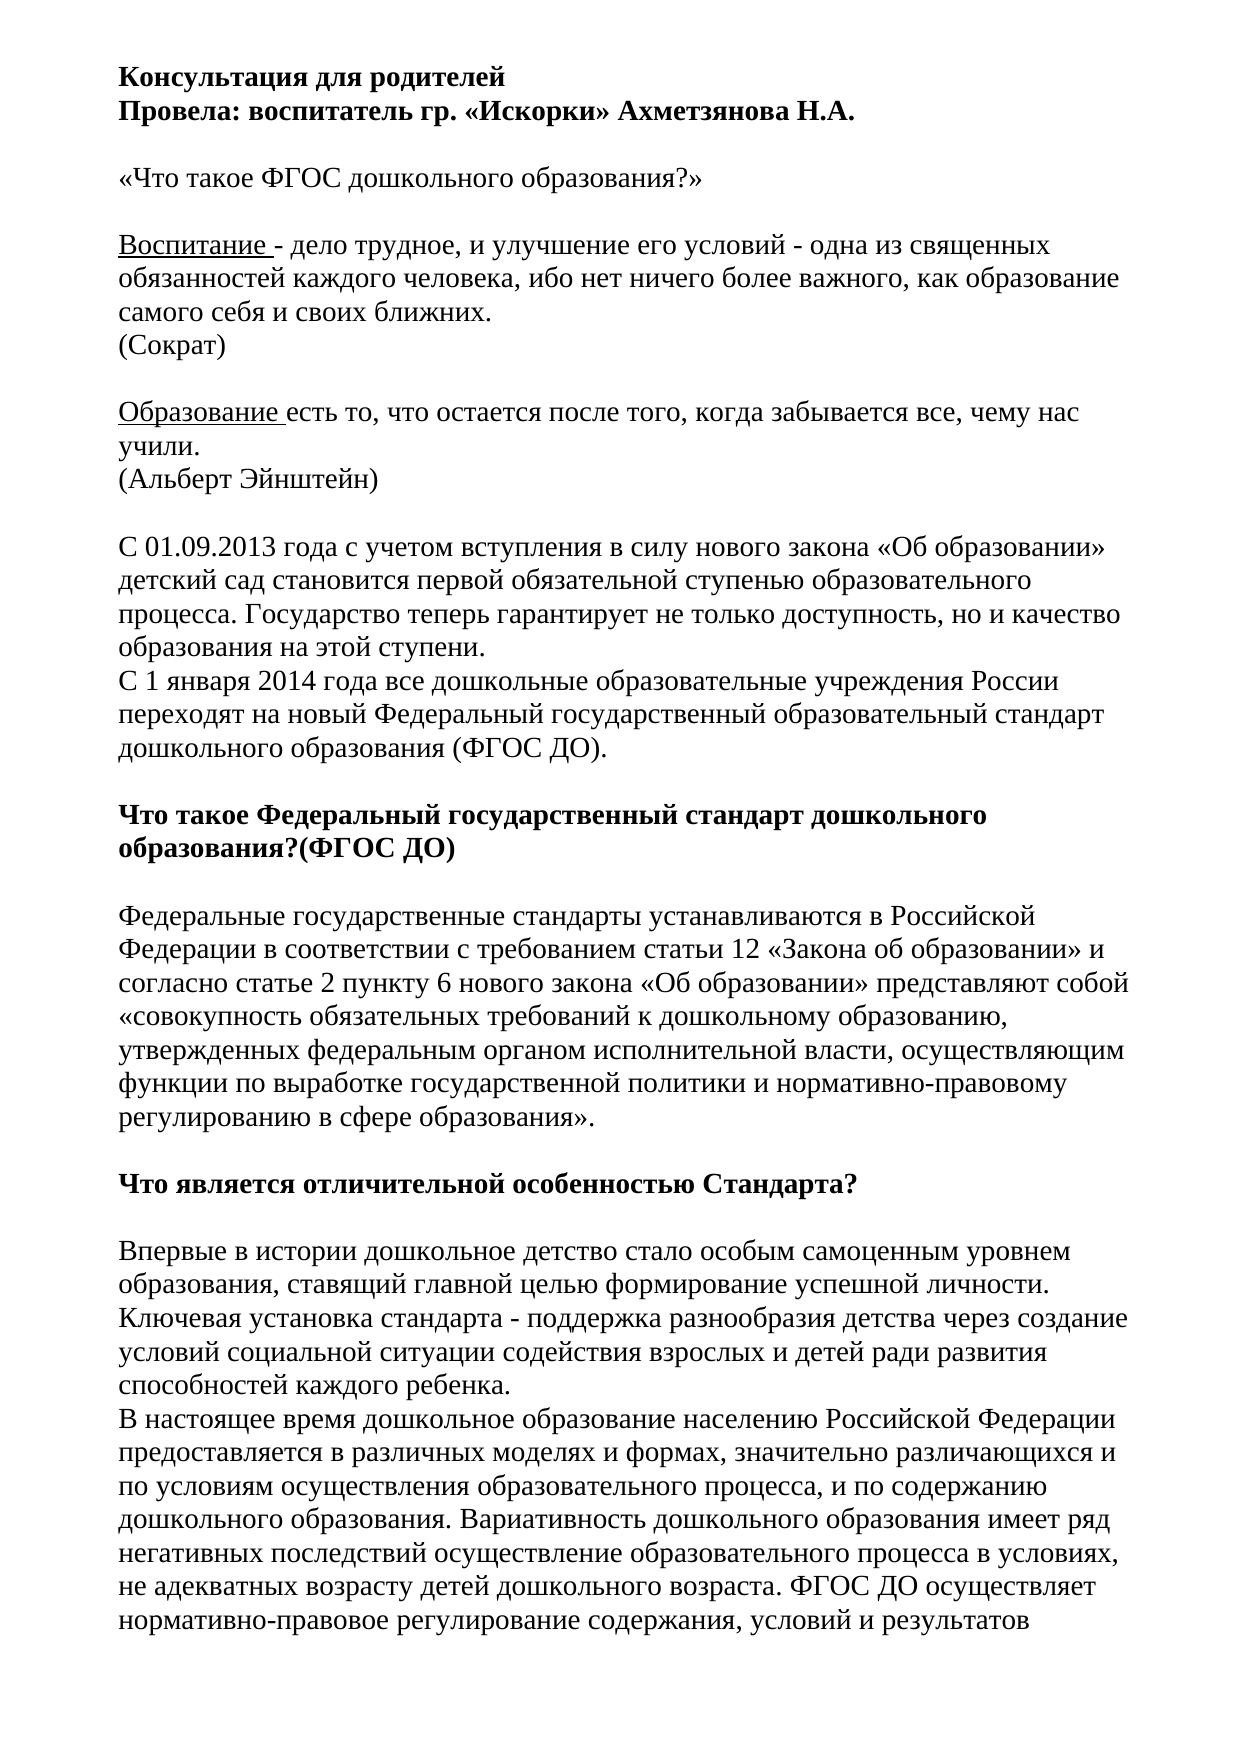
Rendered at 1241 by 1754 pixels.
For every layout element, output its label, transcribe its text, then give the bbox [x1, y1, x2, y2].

text (Альберт Эйнштейн) [118, 462, 1152, 495]
text С 01.09.2013 года с учетом вступления в силу нового закона «Об образовании» детский сад становится первой обязательной ступенью образовательного процесса. Государство теперь гарантирует не только доступность, но и качество образования на этой ступени. [118, 529, 1152, 663]
text (Сократ) [118, 327, 1152, 361]
text «Что такое ФГОС дошкольного образования?» [118, 160, 1152, 193]
text Консультация для родителей [118, 59, 1152, 93]
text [118, 1401, 1152, 1636]
text Впервые в истории дошкольное детство стало особым самоценным уровнем образования, ставящий главной целью формирование успешной личности. Ключевая установка стандарта - поддержка разнообразия детства через создание условий социальной ситуации содействия взрослых и детей ради развития способностей каждого ребенка. [118, 1233, 1152, 1401]
text Воспитание - дело трудное, и улучшение его условий - одна из священных обязанностей каждого человека, ибо нет ничего более важного, как образование самого себя и своих ближних. [118, 227, 1152, 327]
text Образование есть то, что остается после того, когда забывается все, чему нас учили. [118, 394, 1152, 462]
text Что является отличительной особенностью Стандарта? [118, 1166, 1152, 1199]
text Федеральные государственные стандарты устанавливаются в Российской Федерации в соответствии с требованием статьи 12 «Закона об образовании» и согласно статье 2 пункту 6 нового закона «Об образовании» представляют собой «совокупность обязательных требований к дошкольному образованию, утвержденных федеральным органом исполнительной власти, осуществляющим функции по выработке государственной политики и нормативно-правовому регулированию в сфере образования». [118, 898, 1152, 1132]
text Провела: воспитатель гр. «Искорки» Ахметзянова Н.А. [118, 93, 1152, 126]
text Что такое Федеральный государственный стандарт дошкольного образования?(ФГОС ДО) [118, 797, 1152, 864]
text С 1 января 2014 года все дошкольные образовательные учреждения России переходят на новый Федеральный государственный образовательный стандарт дошкольного образования (ФГОС ДО). [118, 663, 1152, 763]
